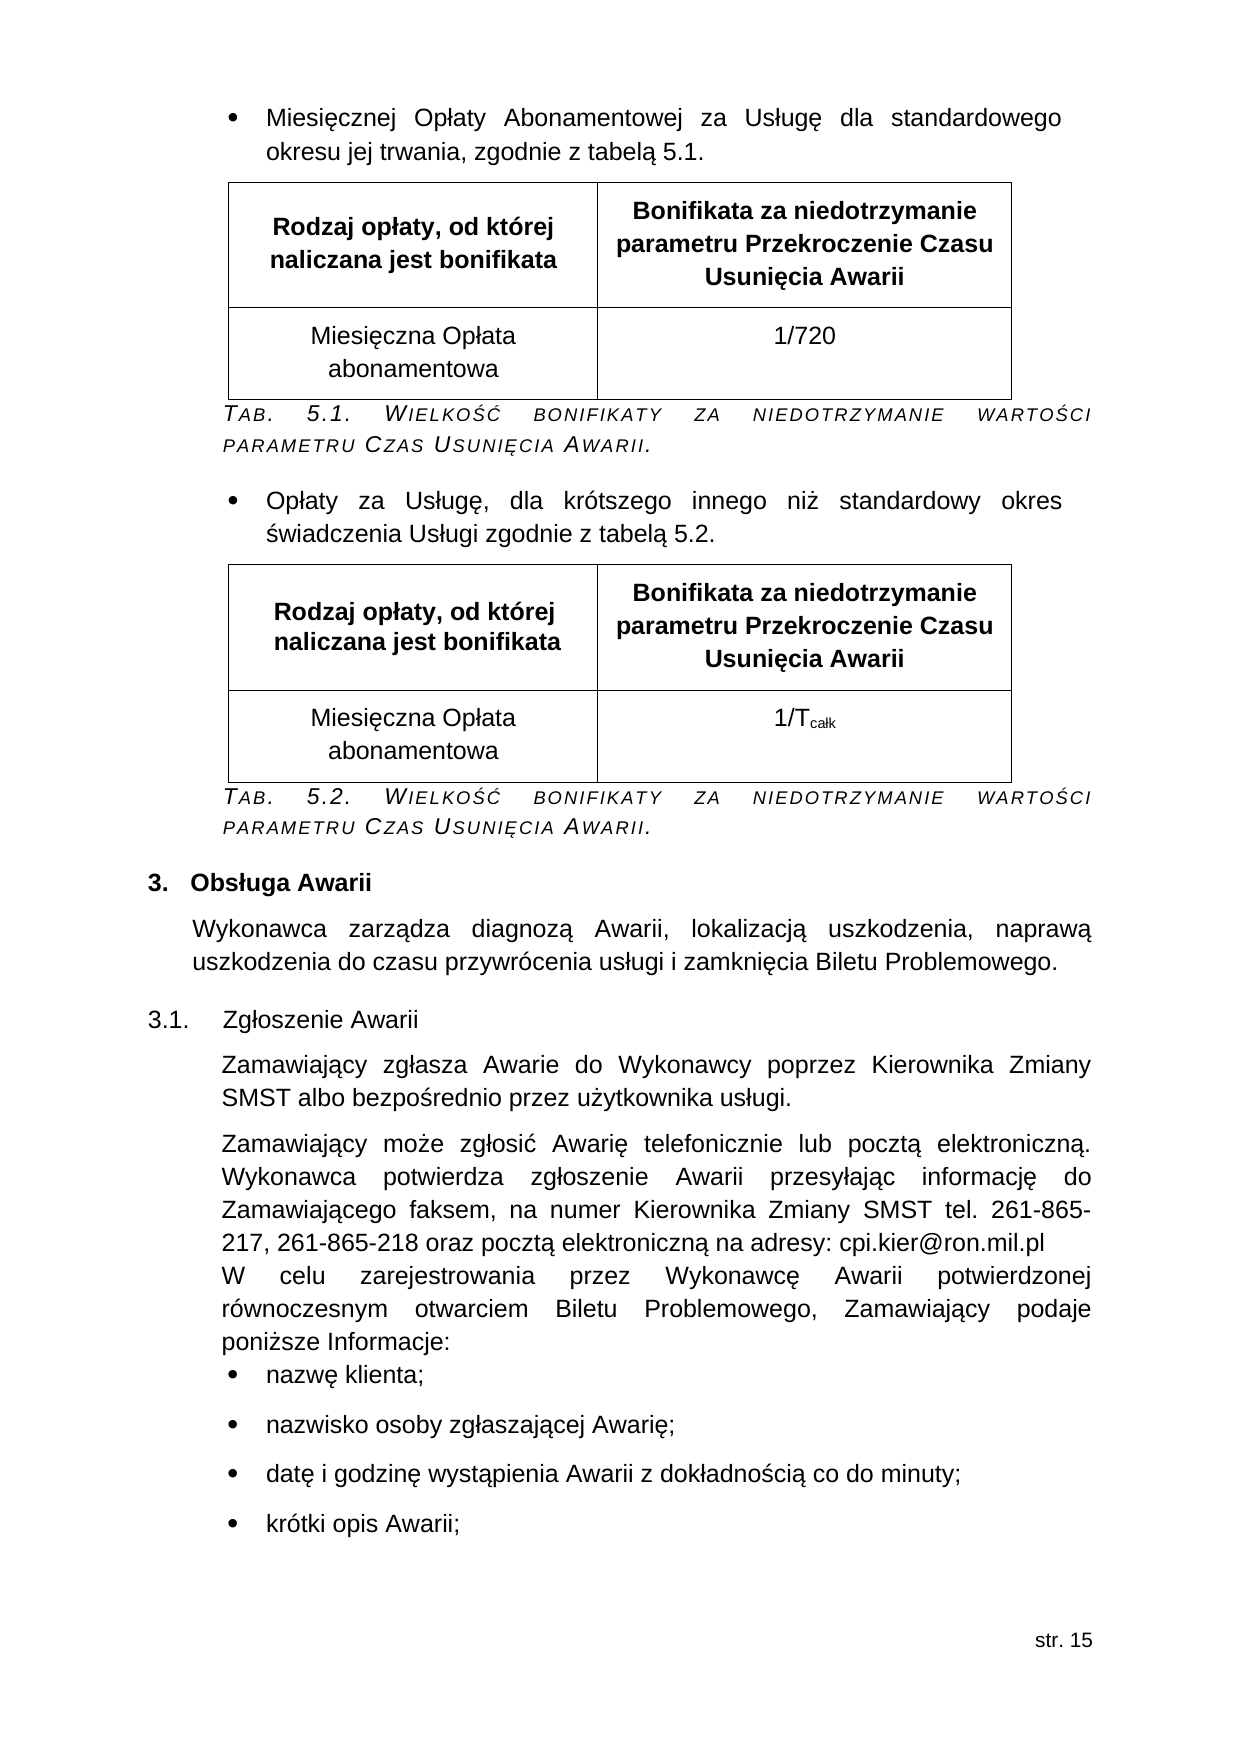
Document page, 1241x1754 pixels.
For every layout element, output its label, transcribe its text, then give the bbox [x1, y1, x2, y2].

table_header Rodzaj opłaty, od której naliczana jest bonifikata [229, 183, 597, 307]
table_cell Miesięczna Opłata abonamentowa [229, 308, 597, 399]
text Wykonawca zarządza diagnozą Awarii, lokalizacją uszkodzenia, naprawą uszkodzenia do czasu przywrócenia usługi i zamknięcia Biletu Problemowego. [192, 913, 1093, 975]
list datę i godzinę wystąpienia Awarii z dokładnością co do minuty; [228, 1459, 1093, 1488]
list Obsługa Awarii [148, 868, 1063, 897]
list Opłaty za Usługę, dla krótszego innego niż standardowy okres świadczenia Usługi zgodnie z tabelą 5.2. [228, 486, 1063, 548]
table_header Rodzaj opłaty, od której naliczana jest bonifikata [229, 565, 597, 689]
list Zgłoszenie Awarii [148, 1004, 1093, 1033]
list krótki opis Awarii; [228, 1509, 1093, 1538]
table_cell Miesięczna Opłata abonamentowa [229, 691, 597, 782]
list Miesięcznej Opłaty Abonamentowej za Usługę dla standardowego okresu jej trwania, zgodnie z tabelą 5.1. [228, 103, 1063, 165]
list nazwę klienta; [228, 1360, 1093, 1389]
table_cell 1/720 [598, 308, 1011, 399]
text Tab. 5.1. Wielkość bonifikaty za niedotrzymanie wartości parametru Czas Usunięcia Awarii. [223, 400, 1093, 457]
text Tab. 5.2. Wielkość bonifikaty za niedotrzymanie wartości parametru Czas Usunięcia Awarii. [223, 783, 1093, 839]
text W celu zarejestrowania przez Wykonawcę Awarii potwierdzonej równoczesnym otwarciem Biletu Problemowego, Zamawiający podaje poniższe Informacje: [221, 1261, 1093, 1356]
table_header Bonifikata za niedotrzymanie parametru Przekroczenie Czasu Usunięcia Awarii [598, 565, 1011, 689]
table_header Bonifikata za niedotrzymanie parametru Przekroczenie Czasu Usunięcia Awarii [598, 183, 1011, 307]
list nazwisko osoby zgłaszającej Awarię; [228, 1409, 1093, 1438]
text Zamawiający zgłasza Awarie do Wykonawcy poprzez Kierownika Zmiany SMST albo bezpośrednio przez użytkownika usługi. [221, 1050, 1093, 1112]
table_cell 1/Tcałk [598, 691, 1011, 782]
text Zamawiający może zgłosić Awarię telefonicznie lub pocztą elektroniczną. Wykonawca potwierdza zgłoszenie Awarii przesyłając informację do Zamawiającego faksem, na numer Kierownika Zmiany SMST tel. 261-865-217, 261-865-218 oraz pocztą elektroniczną na adresy: cpi.kier@ron.mil.pl [221, 1129, 1093, 1256]
